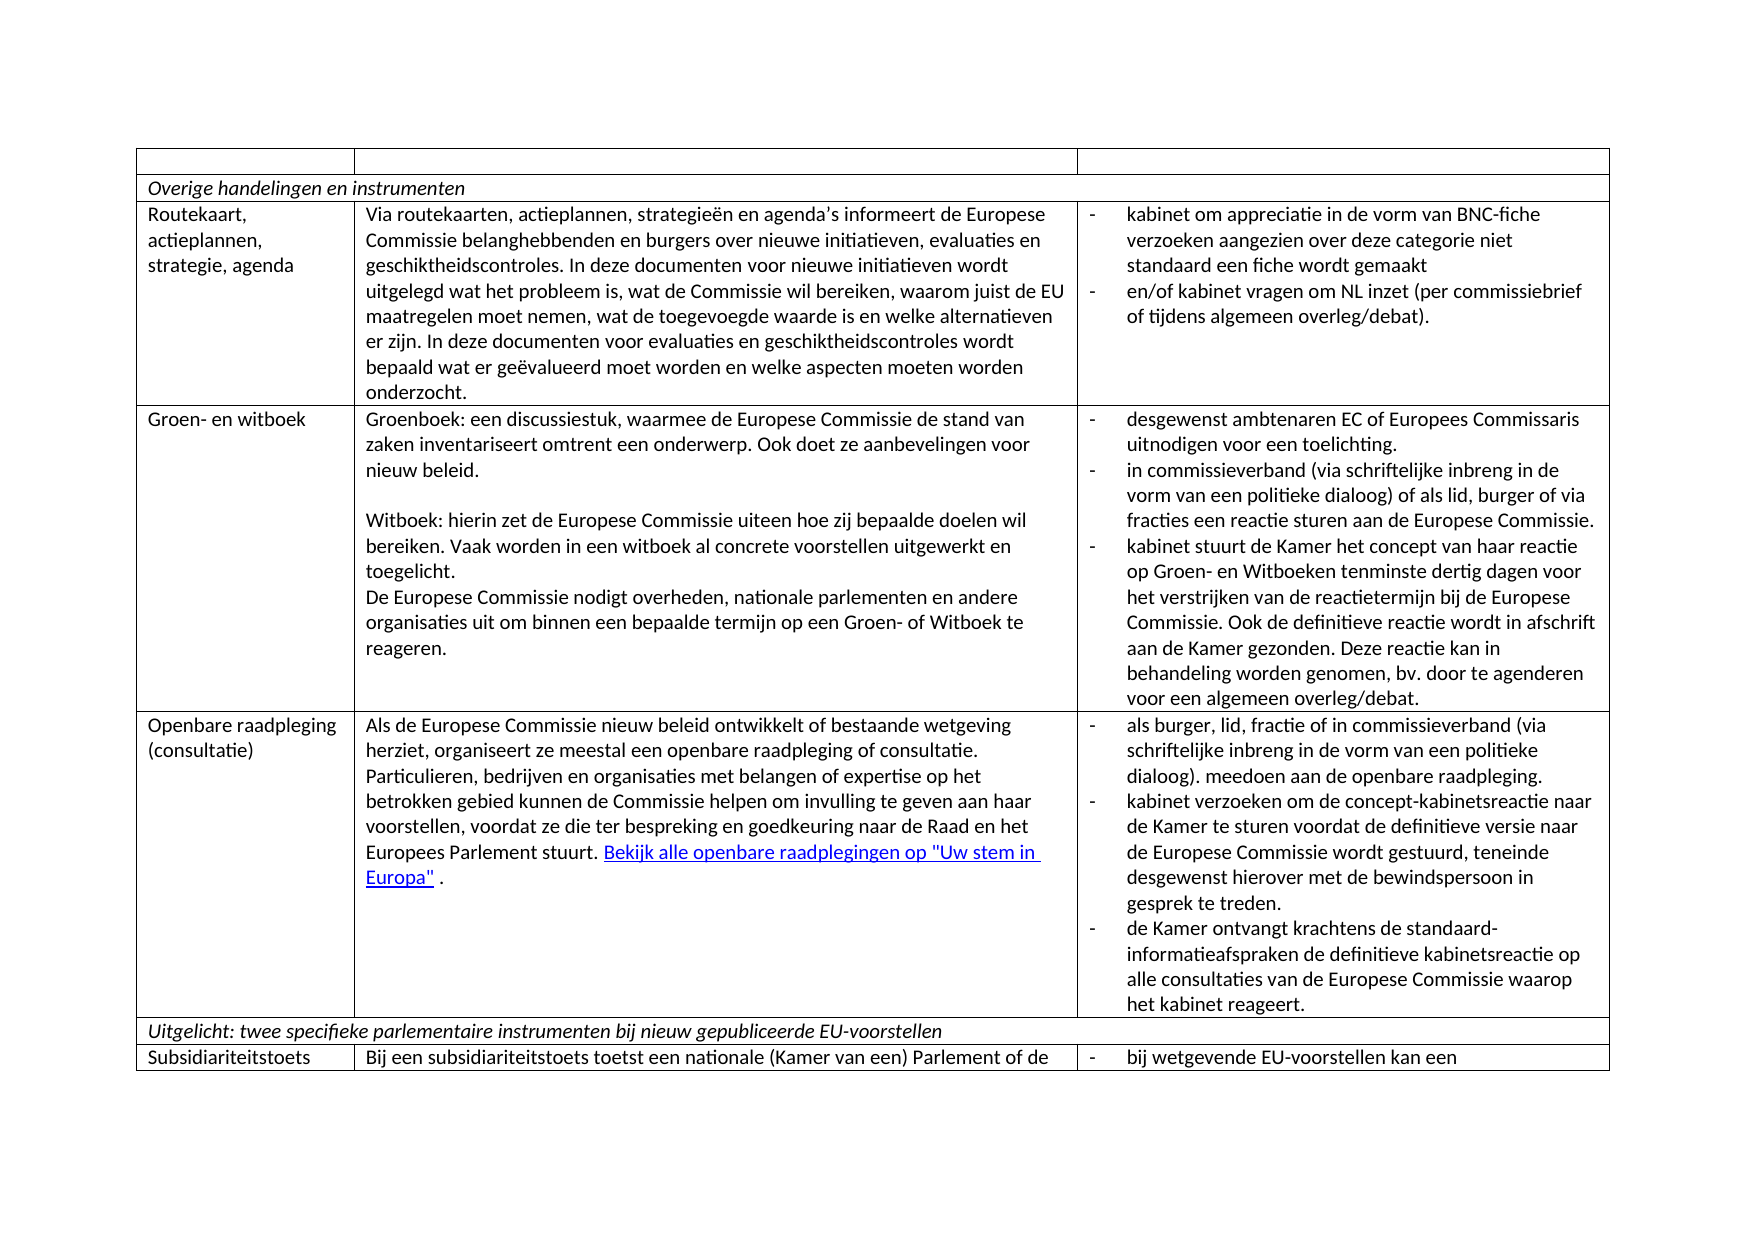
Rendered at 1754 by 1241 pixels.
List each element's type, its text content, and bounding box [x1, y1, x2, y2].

table_cell Via routekaarten, actieplannen, strategieën en agenda’s informeert de Europese Commissie belanghebbenden en burgers over nieuwe initiatieven, evaluaties en geschiktheidscontroles. In deze documenten voor nieuwe initiatieven wordt uitgelegd wat het probleem is, wat de Commissie wil bereiken, waarom juist de EU maatregelen moet nemen, wat de toegevoegde waarde is en welke alternatieven er zijn. In deze documenten voor evaluaties en geschiktheidscontroles wordt bepaald wat er geëvalueerd moet worden en welke aspecten moeten worden onderzocht. [355, 202, 1077, 405]
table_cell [137, 1045, 354, 1070]
table_cell Groen- en witboek [137, 406, 354, 711]
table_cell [137, 149, 354, 174]
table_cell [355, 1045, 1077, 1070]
table_cell Routekaart, actieplannen, strategie, agenda [137, 202, 354, 405]
table_cell Groenboek: een discussiestuk, waarmee de Europese Commissie de stand van zaken inventariseert omtrent een onderwerp. Ook doet ze aanbevelingen voor nieuw beleid. Witboek: hierin zet de Europese Commissie uiteen hoe zij bepaalde doelen wil bereiken. Vaak worden in een witboek al concrete voorstellen uitgewerkt en toegelicht. De Europese Commissie nodigt overheden, nationale parlementen en andere organisaties uit om binnen een bepaalde termijn op een Groen- of Witboek te reageren. [355, 406, 1077, 711]
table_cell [1078, 1045, 1609, 1070]
table_cell desgewenst ambtenaren EC of Europees Commissaris uitnodigen voor een toelichting. in commissieverband (via schriftelijke inbreng in de vorm van een politieke dialoog) of als lid, burger of via fracties een reactie sturen aan de Europese Commissie. kabinet stuurt de Kamer het concept van haar reactie op Groen- en Witboeken tenminste dertig dagen voor het verstrijken van de reactietermijn bij de Europese Commissie. Ook de definitieve reactie wordt in afschrift aan de Kamer gezonden. Deze reactie kan in behandeling worden genomen, bv. door te agenderen voor een algemeen overleg/debat. [1078, 406, 1609, 711]
table_cell Als de Europese Commissie nieuw beleid ontwikkelt of bestaande wetgeving herziet, organiseert ze meestal een openbare raadpleging of consultatie. Particulieren, bedrijven en organisaties met belangen of expertise op het betrokken gebied kunnen de Commissie helpen om invulling te geven aan haar voorstellen, voordat ze die ter bespreking en goedkeuring naar de Raad en het Europees Parlement stuurt. Bekijk alle openbare raadplegingen op "Uw stem in Europa" . [355, 712, 1077, 1017]
table_cell als burger, lid, fractie of in commissieverband (via schriftelijke inbreng in de vorm van een politieke dialoog). meedoen aan de openbare raadpleging. kabinet verzoeken om de concept-kabinetsreactie naar de Kamer te sturen voordat de definitieve versie naar de Europese Commissie wordt gestuurd, teneinde desgewenst hierover met de bewindspersoon in gesprek te treden. de Kamer ontvangt krachtens de standaard-informatieafspraken de definitieve kabinetsreactie op alle consultaties van de Europese Commissie waarop het kabinet reageert. [1078, 712, 1609, 1017]
table_cell kabinet om appreciatie in de vorm van BNC-fiche verzoeken aangezien over deze categorie niet standaard een fiche wordt gemaakt en/of kabinet vragen om NL inzet (per commissiebrief of tijdens algemeen overleg/debat). [1078, 202, 1609, 405]
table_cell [355, 149, 1077, 174]
table_cell Overige handelingen en instrumenten [137, 175, 1609, 201]
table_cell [1078, 149, 1609, 174]
table_cell Uitgelicht: twee specifieke parlementaire instrumenten bij nieuw gepubliceerde EU-voorstellen [137, 1018, 1609, 1043]
table_cell Openbare raadpleging (consultatie) [137, 712, 354, 1017]
